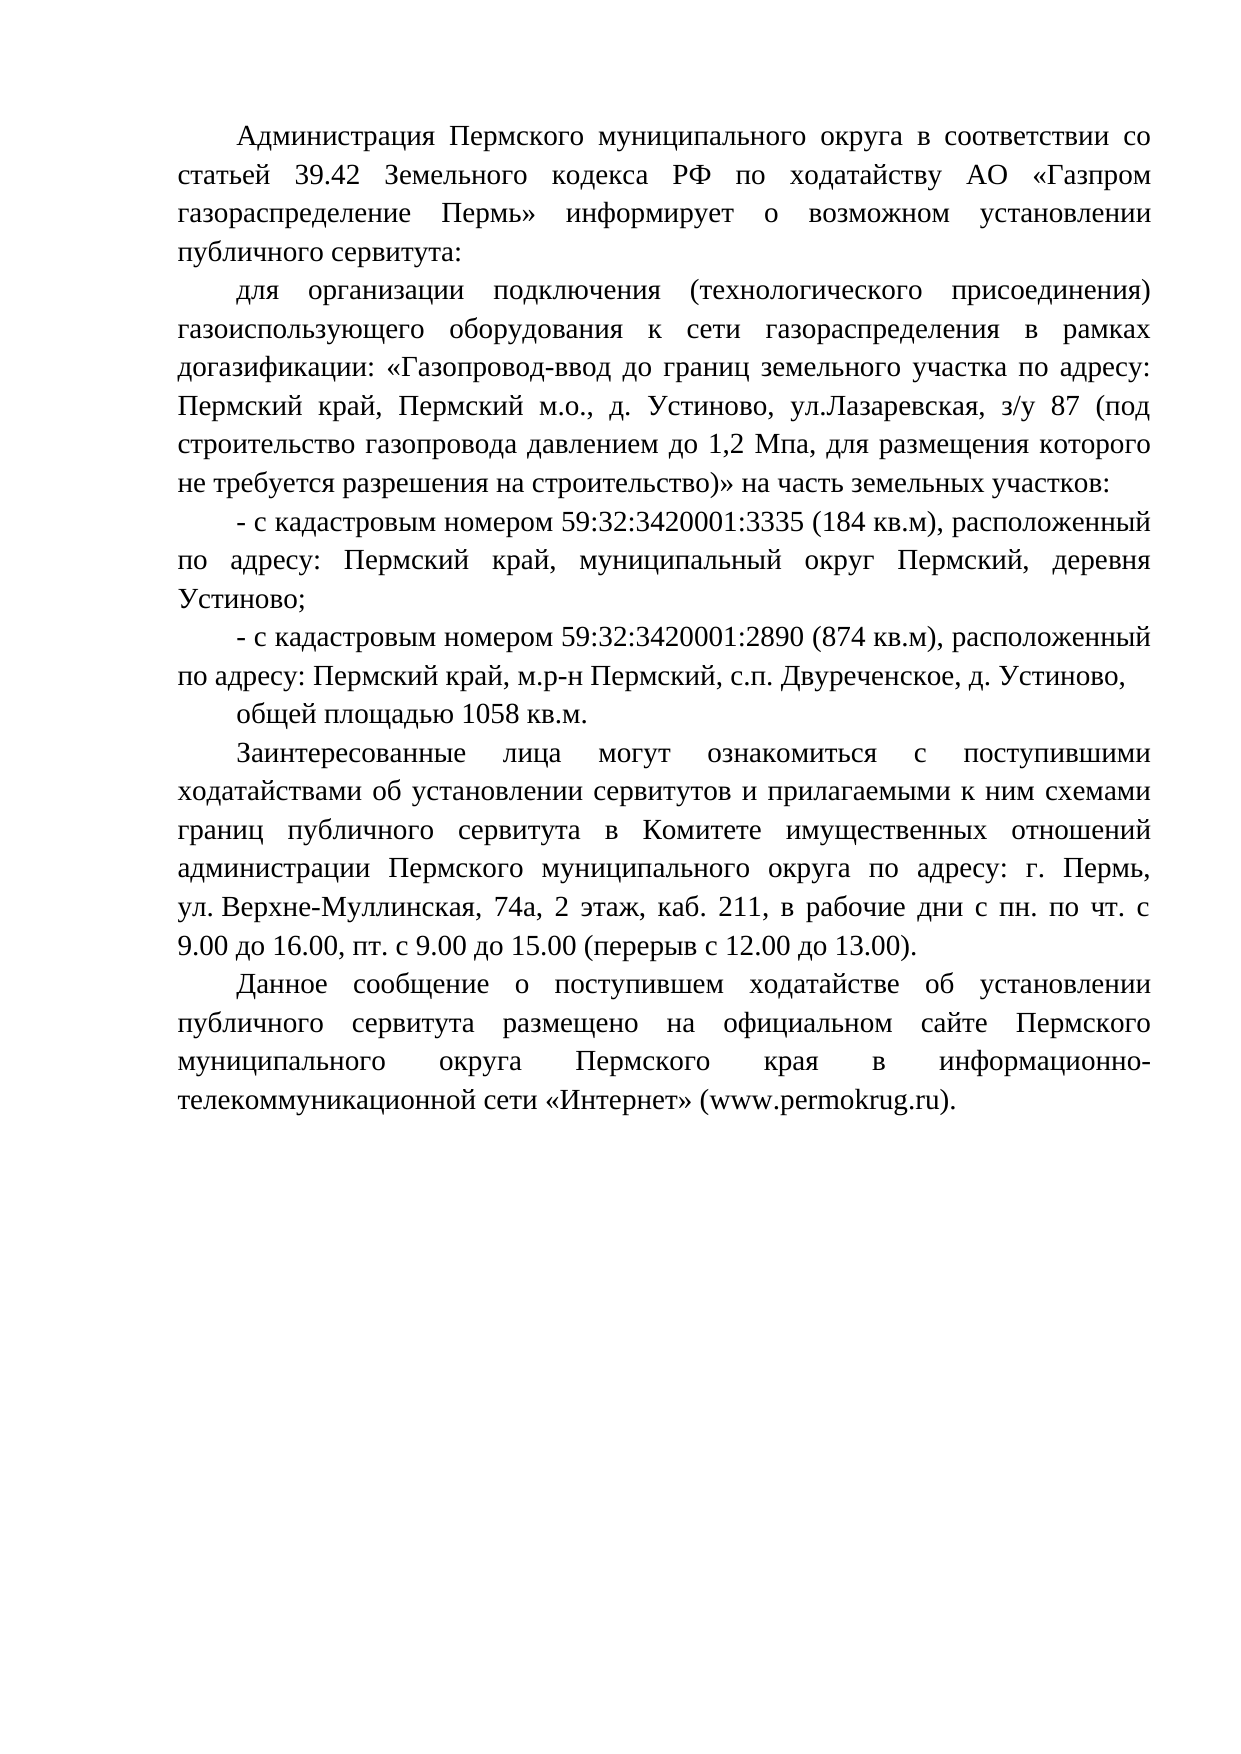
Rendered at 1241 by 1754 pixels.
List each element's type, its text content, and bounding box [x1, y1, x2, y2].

text общей площадью 1058 кв.м. [177, 696, 1152, 730]
text - с кадастровым номером 59:32:3420001:3335 (184 кв.м), расположенный по адресу: Пермский край, муниципальный округ Пермский, деревня Устиново; [177, 504, 1152, 614]
text Администрация Пермского муниципального округа в соответствии со статьей 39.42 Земельного кодекса РФ по ходатайству АО «Газпром газораспределение Пермь» информирует о возможном установлении публичного сервитута: [177, 118, 1152, 267]
text - с кадастровым номером 59:32:3420001:2890 (874 кв.м), расположенный по адресу: Пермский край, м.р-н Пермский, с.п. Двуреченское, д. Устиново, [177, 619, 1152, 691]
text Данное сообщение о поступившем ходатайстве об установлении публичного сервитута размещено на официальном сайте Пермского муниципального округа Пермского края в информационно-телекоммуникационной сети «Интернет» (www.permokrug.ru). [177, 966, 1152, 1115]
text для организации подключения (технологического присоединения) газоиспользующего оборудования к сети газораспределения в рамках догазификации: «Газопровод-ввод до границ земельного участка по адресу: Пермский край, Пермский м.о., д. Устиново, ул.Лазаревская, з/у 87 (под строительство газопровода давлением до 1,2 Мпа, для размещения которого не требуется разрешения на строительство)» на часть земельных участков: [177, 272, 1152, 499]
text Заинтересованные лица могут ознакомиться с поступившими ходатайствами об установлении сервитутов и прилагаемыми к ним схемами границ публичного сервитута в Комитете имущественных отношений администрации Пермского муниципального округа по адресу: г. Пермь, ул. Верхне-Муллинская, 74а, 2 этаж, каб. 211, в рабочие дни с пн. по чт. с 9.00 до 16.00, пт. с 9.00 до 15.00 (перерыв с 12.00 до 13.00). [177, 735, 1152, 961]
